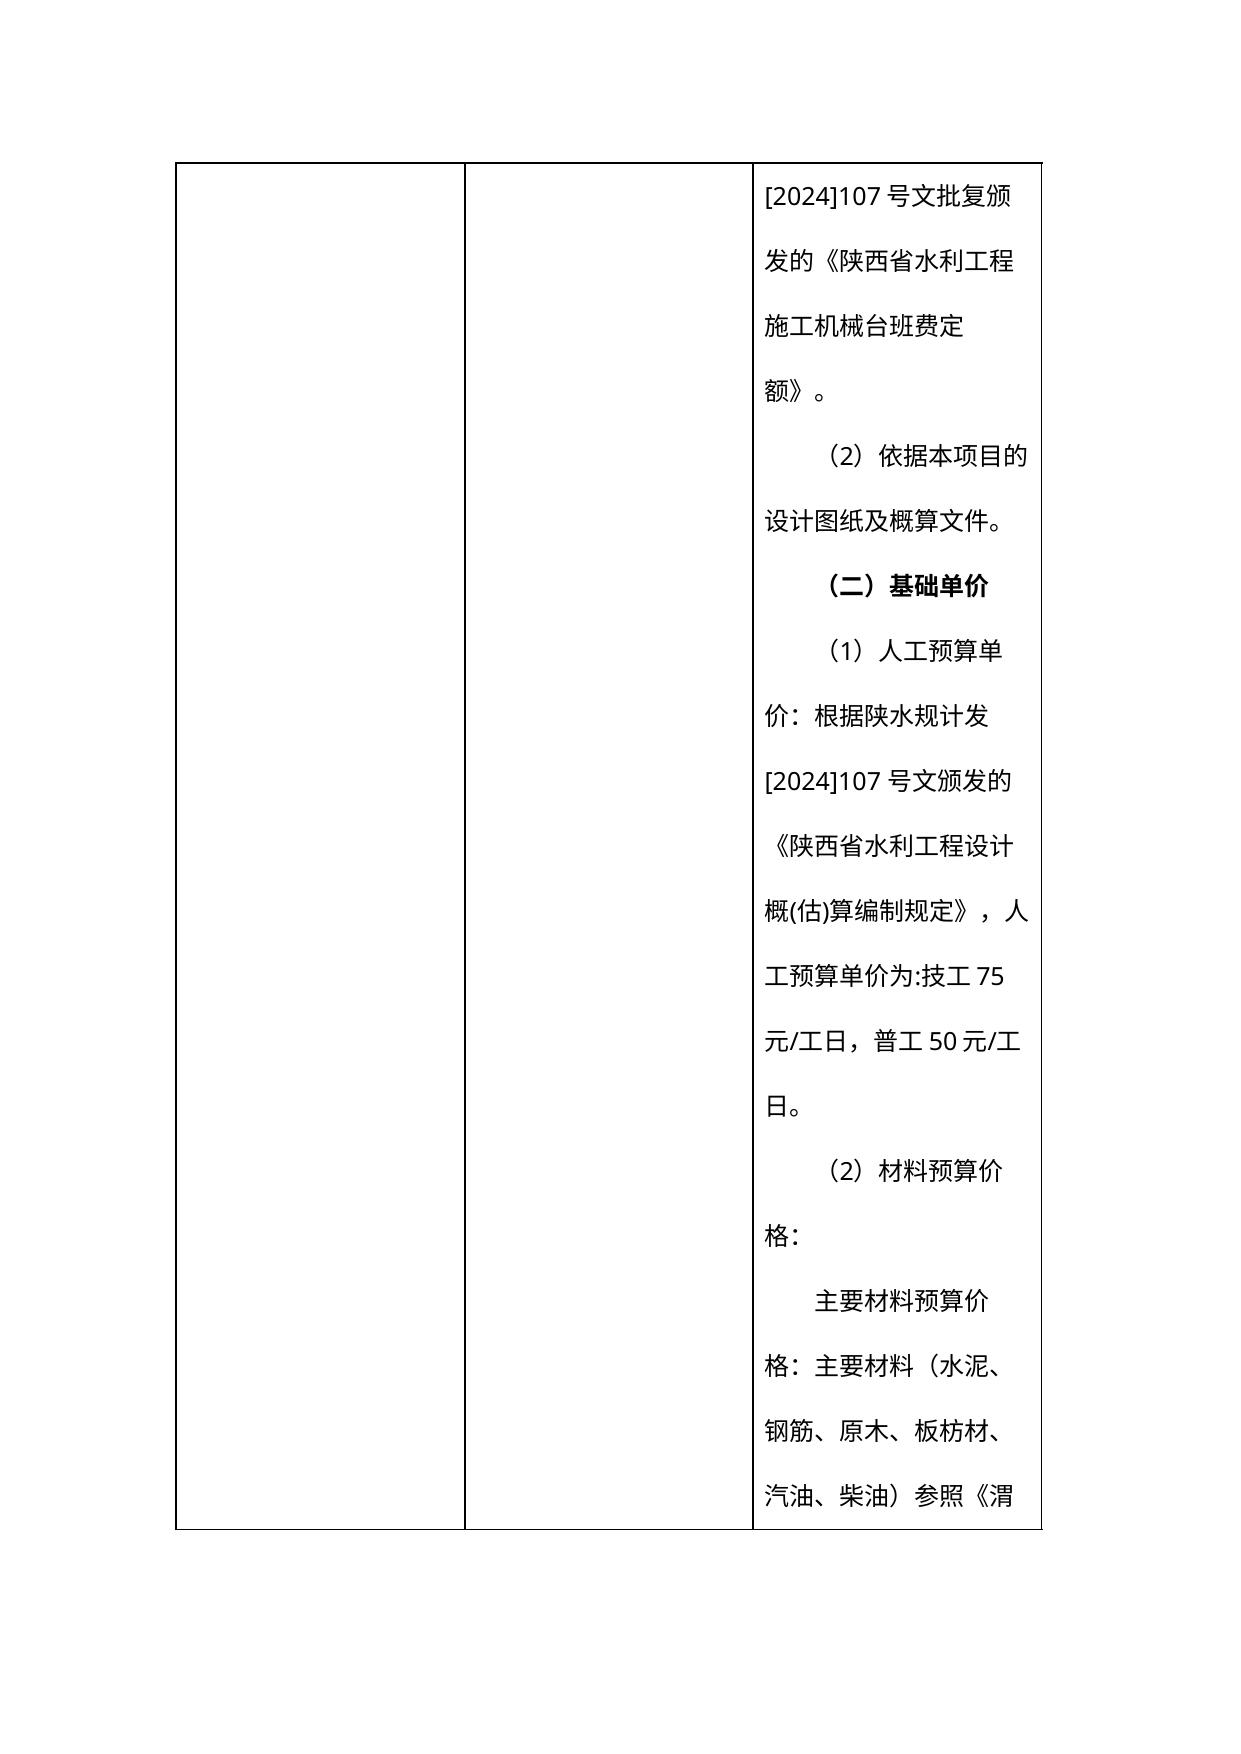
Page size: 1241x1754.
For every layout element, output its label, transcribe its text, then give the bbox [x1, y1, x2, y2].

table_cell [466, 164, 752, 1528]
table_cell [754, 164, 1041, 1528]
table_cell 1 [177, 164, 464, 1528]
